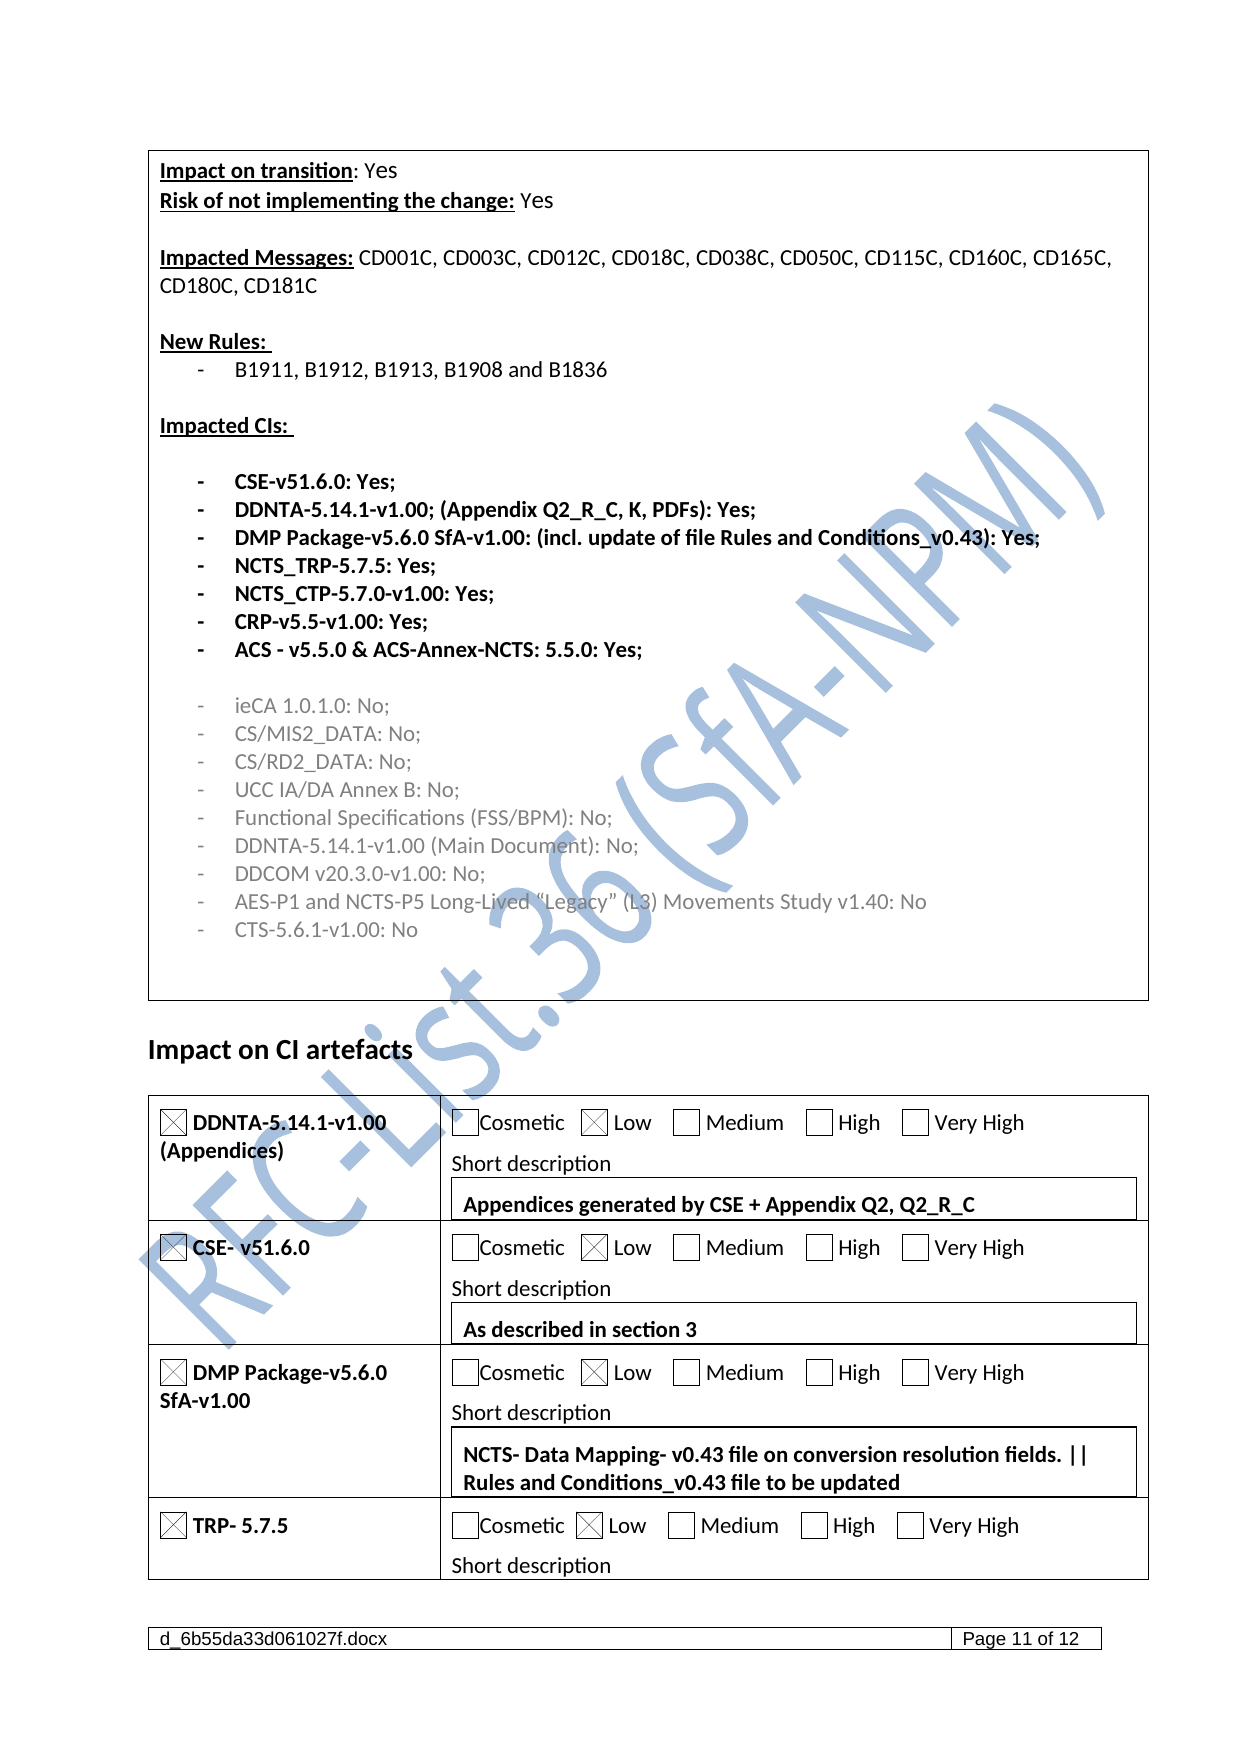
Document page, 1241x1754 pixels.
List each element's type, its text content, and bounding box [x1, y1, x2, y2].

table_cell DMP Package-v5.6.0 SfA-v1.00 [149, 1345, 440, 1497]
table_cell Cosmetic Low Medium High Very High Short description [441, 1345, 1148, 1497]
table_cell CSE- v51.6.0 [149, 1221, 440, 1344]
table_header DDNTA-5.14.1-v1.00 (Appendices) [149, 1096, 440, 1219]
table_cell TRP- 5.7.5 [149, 1498, 440, 1579]
table_header Cosmetic Low Medium High Very High Short description [441, 1096, 1148, 1219]
table_cell Cosmetic Low Medium High Very High Short description [441, 1498, 1148, 1579]
text Impact on CI artefacts [148, 1031, 1102, 1067]
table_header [149, 151, 1148, 999]
table_cell Cosmetic Low Medium High Very High Short description [441, 1221, 1148, 1344]
